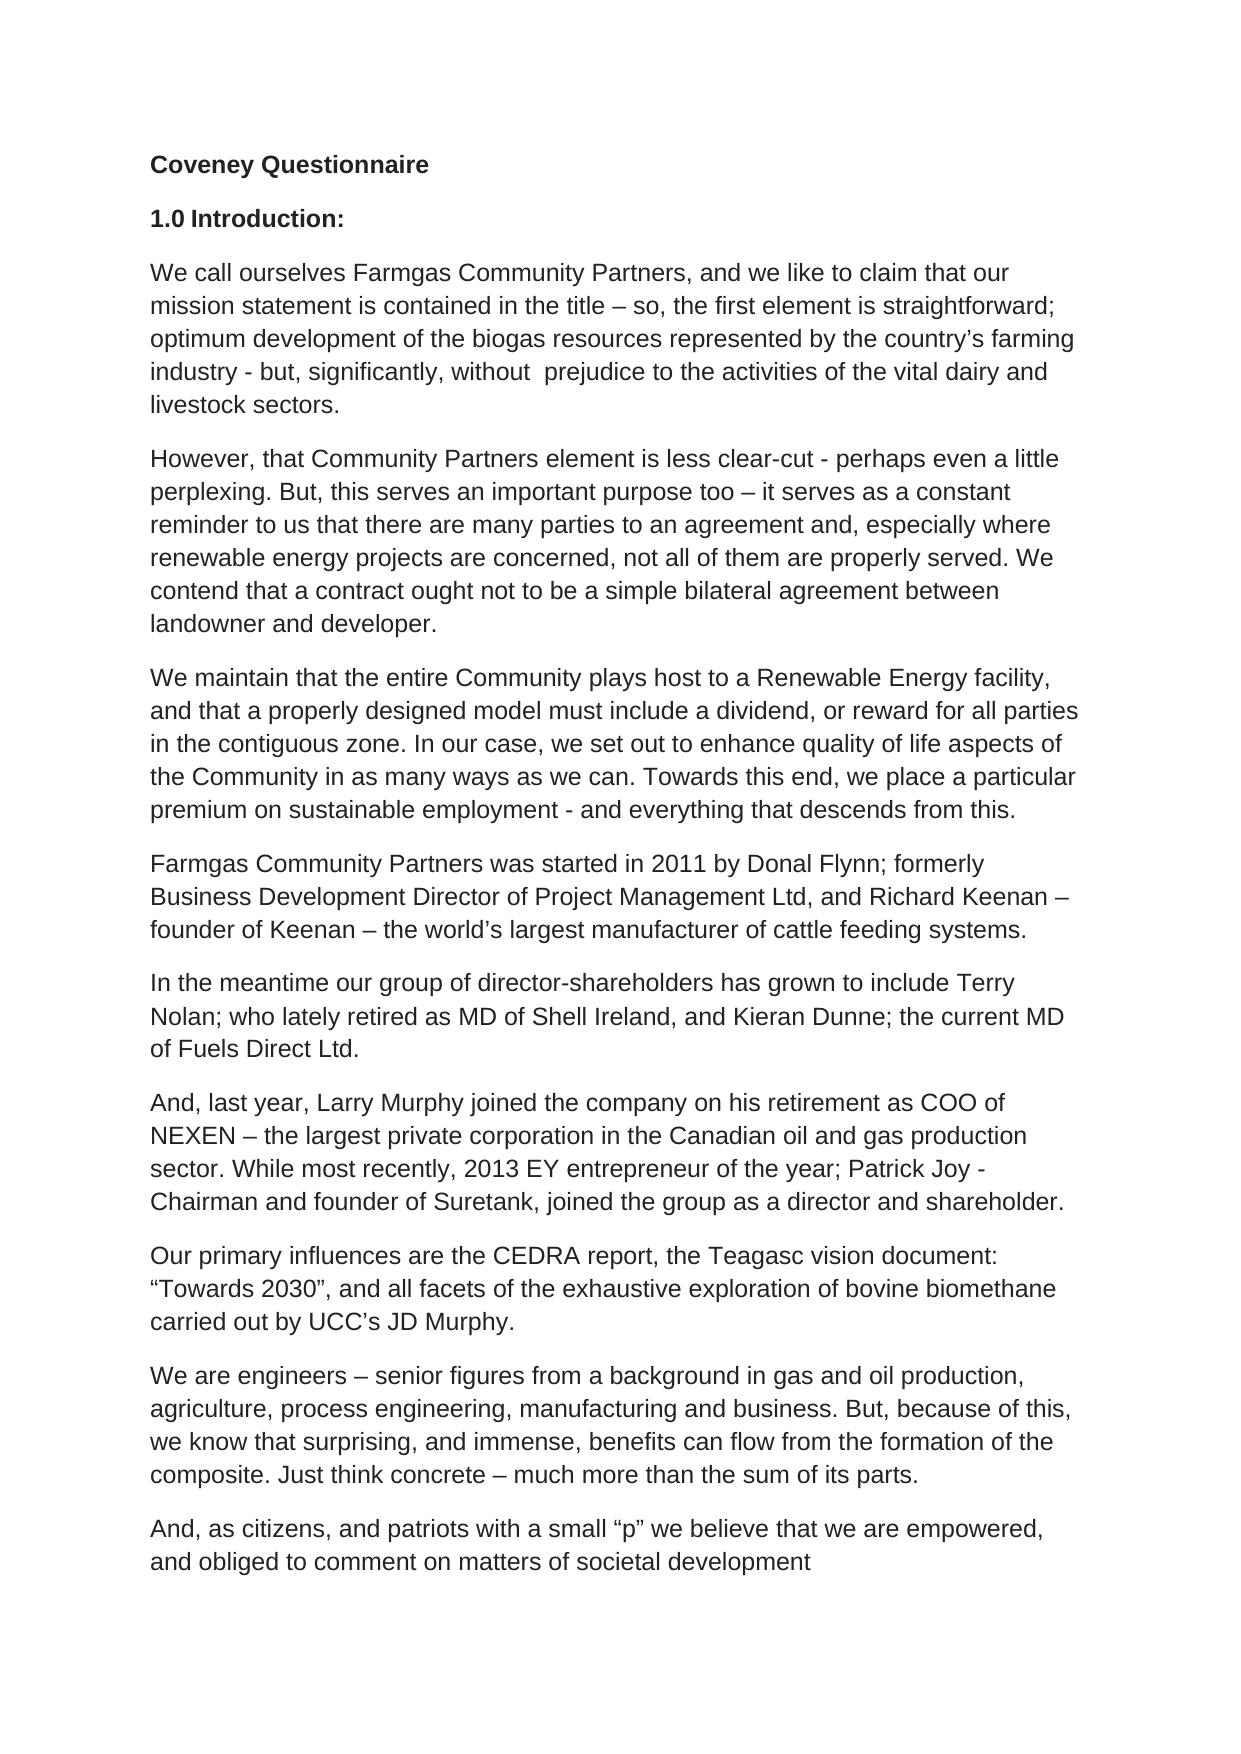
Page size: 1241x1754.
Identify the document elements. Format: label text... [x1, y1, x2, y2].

list Introduction: [150, 204, 1090, 233]
text Farmgas Community Partners was started in 2011 by Donal Flynn; formerly Business Development Director of Project Management Ltd, and Richard Keenan – founder of Keenan – the world’s largest manufacturer of cattle feeding systems. [150, 848, 1090, 943]
text We maintain that the entire Community plays host to a Renewable Energy facility, and that a properly designed model must include a dividend, or reward for all parties in the contiguous zone. In our case, we set out to enhance quality of life aspects of the Community in as many ways as we can. Towards this end, we place a particular premium on sustainable employment - and everything that descends from this. [150, 663, 1090, 823]
text We are engineers – senior figures from a background in gas and oil production, agriculture, process engineering, manufacturing and business. But, because of this, we know that surprising, and immense, benefits can flow from the formation of the composite. Just think concrete – much more than the sum of its parts. [150, 1361, 1090, 1489]
text And, as citizens, and patriots with a small “p” we believe that we are empowered, and obliged to comment on matters of societal development [150, 1514, 1090, 1576]
text However, that Community Partners element is less clear-cut - perhaps even a little perplexing. But, this serves an important purpose too – it serves as a constant reminder to us that there are many parties to an agreement and, especially where renewable energy projects are concerned, not all of them are properly served. We contend that a contract ought not to be a simple bilateral agreement between landowner and developer. [150, 444, 1090, 637]
text And, last year, Larry Murphy joined the company on his retirement as COO of NEXEN – the largest private corporation in the Canadian oil and gas production sector. While most recently, 2013 EY entrepreneur of the year; Patrick Joy - Chairman and founder of Suretank, joined the group as a director and shareholder. [150, 1088, 1090, 1216]
text Our primary influences are the CEDRA report, the Teagasc vision document: “Towards 2030”, and all facets of the exhaustive exploration of bovine biomethane carried out by UCC’s JD Murphy. [150, 1241, 1090, 1336]
text In the meantime our group of director-shareholders has grown to include Terry Nolan; who lately retired as MD of Shell Ireland, and Kieran Dunne; the current MD of Fuels Direct Ltd. [150, 968, 1090, 1063]
text Coveney Questionnaire [150, 150, 1090, 179]
text We call ourselves Farmgas Community Partners, and we like to claim that our mission statement is contained in the title – so, the first element is straightforward; optimum development of the biogas resources represented by the country’s farming industry - but, significantly, without prejudice to the activities of the vital dairy and livestock sectors. [150, 258, 1090, 418]
